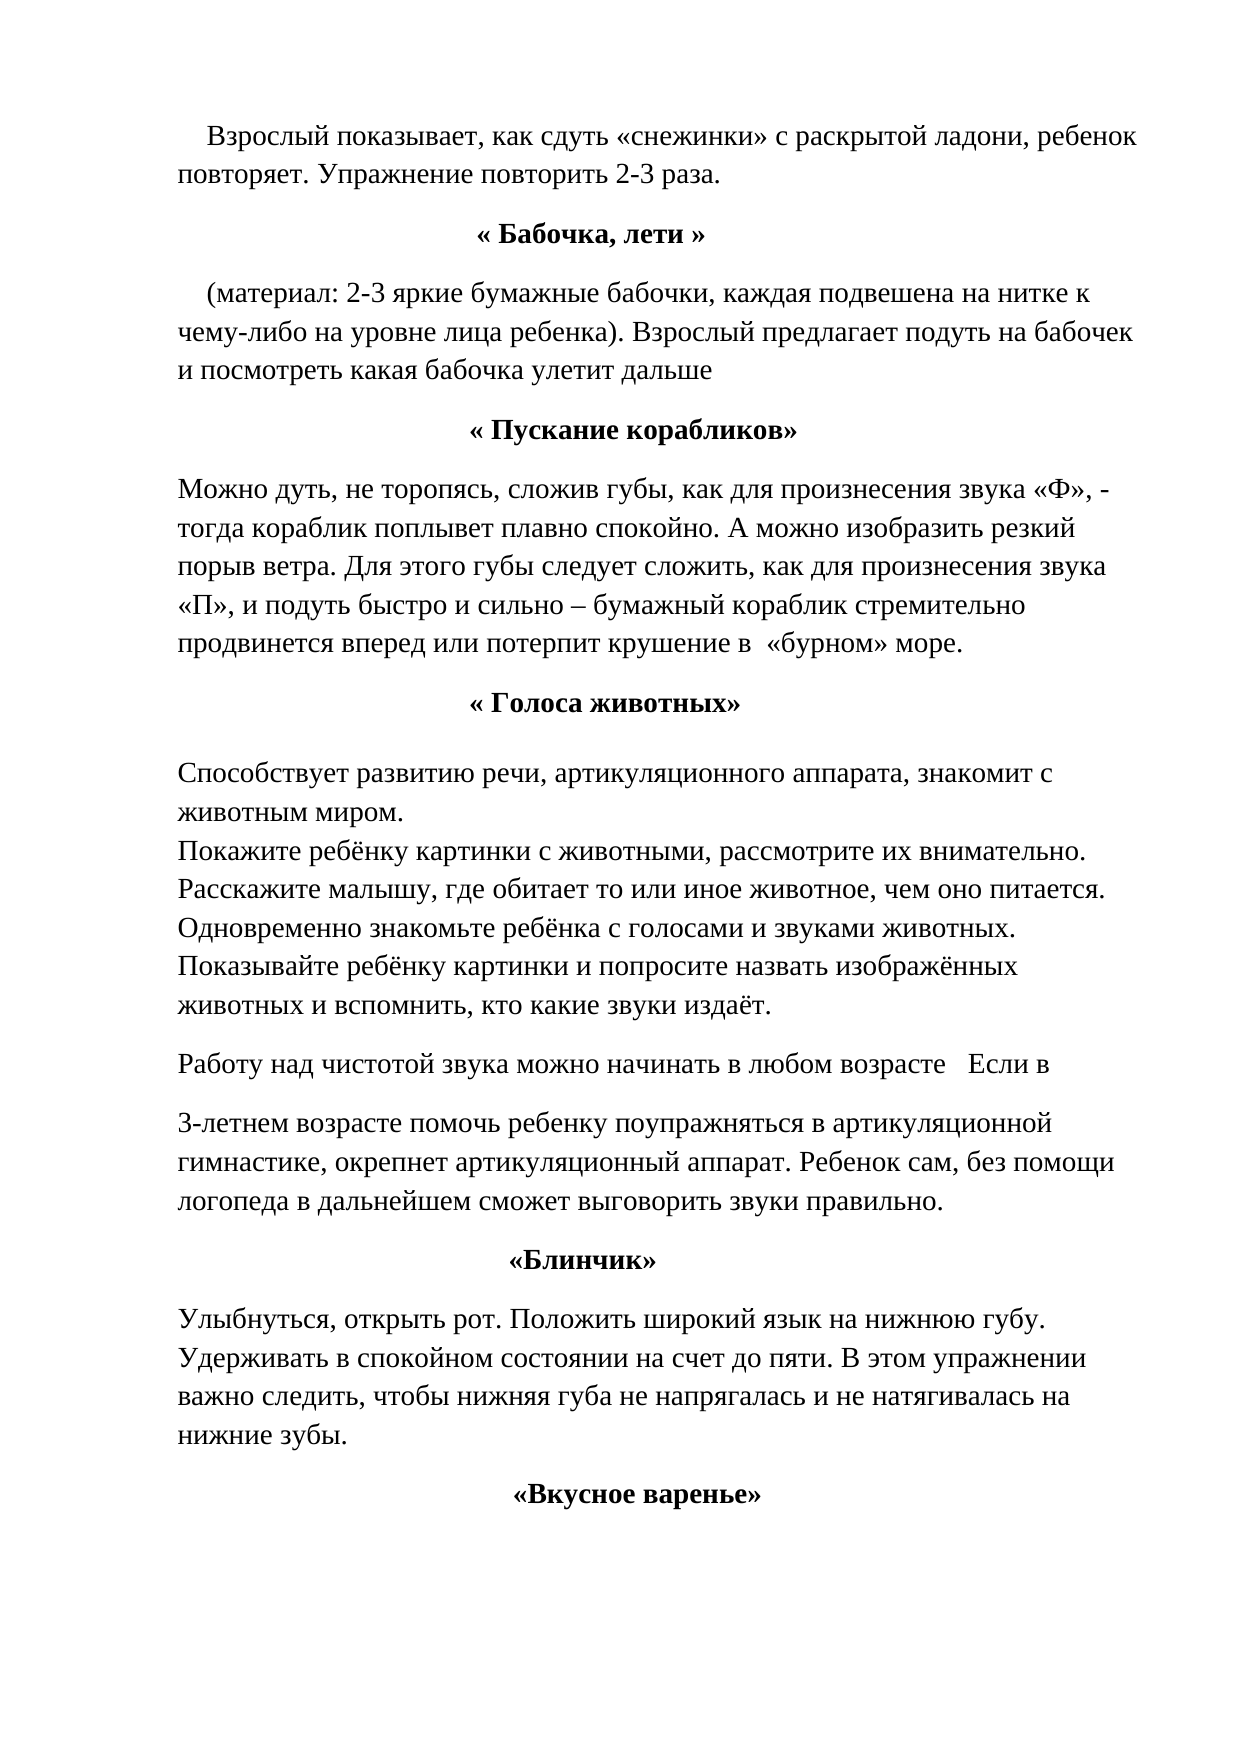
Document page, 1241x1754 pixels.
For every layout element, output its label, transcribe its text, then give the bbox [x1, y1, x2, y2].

text « Бабочка, лети » [177, 216, 1152, 249]
text (материал: 2-3 яркие бумажные бабочки, каждая подвешена на нитке к чему-либо на уровне лица ребенка). Взрослый предлагает подуть на бабочек и посмотреть какая бабочка улетит дальше [177, 275, 1152, 386]
text Можно дуть, не торопясь, сложив губы, как для произнесения звука «Ф», - тогда кораблик поплывет плавно спокойно. А можно изобразить резкий порыв ветра. Для этого губы следует сложить, как для произнесения звука «П», и подуть быстро и сильно – бумажный кораблик стремительно продвинется вперед или потерпит крушение в «бурном» море. [177, 471, 1152, 659]
text «Вкусное варенье» [177, 1476, 1152, 1510]
text « Голоса животных» Способствует развитию речи, артикуляционного аппарата, знакомит с животным миром. Покажите ребёнку картинки с животными, рассмотрите их внимательно. Расскажите малышу, где обитает то или иное животное, чем оно питается. Одновременно знакомьте ребёнка с голосами и звуками животных. Показывайте ребёнку картинки и попросите назвать изображённых животных и вспомнить, кто какие звуки издаёт. [177, 685, 1152, 1020]
text «Блинчик» [177, 1242, 1152, 1276]
text Улыбнуться, открыть рот. Положить широкий язык на нижнюю губу. Удерживать в спокойном состоянии на счет до пяти. В этом упражнении важно следить, чтобы нижняя губа не напрягалась и не натягивалась на нижние зубы. [177, 1301, 1152, 1451]
text Работу над чистотой звука можно начинать в любом возрасте Если в [177, 1046, 1152, 1080]
text Взрослый показывает, как сдуть «снежинки» с раскрытой ладони, ребенок повторяет. Упражнение повторить 2-3 раза. [177, 118, 1152, 190]
text « Пускание корабликов» [177, 412, 1152, 445]
text 3-летнем возрасте помочь ребенку поупражняться в артикуляционной гимнастике, окрепнет артикуляционный аппарат. Ребенок сам, без помощи логопеда в дальнейшем сможет выговорить звуки правильно. [177, 1106, 1152, 1216]
